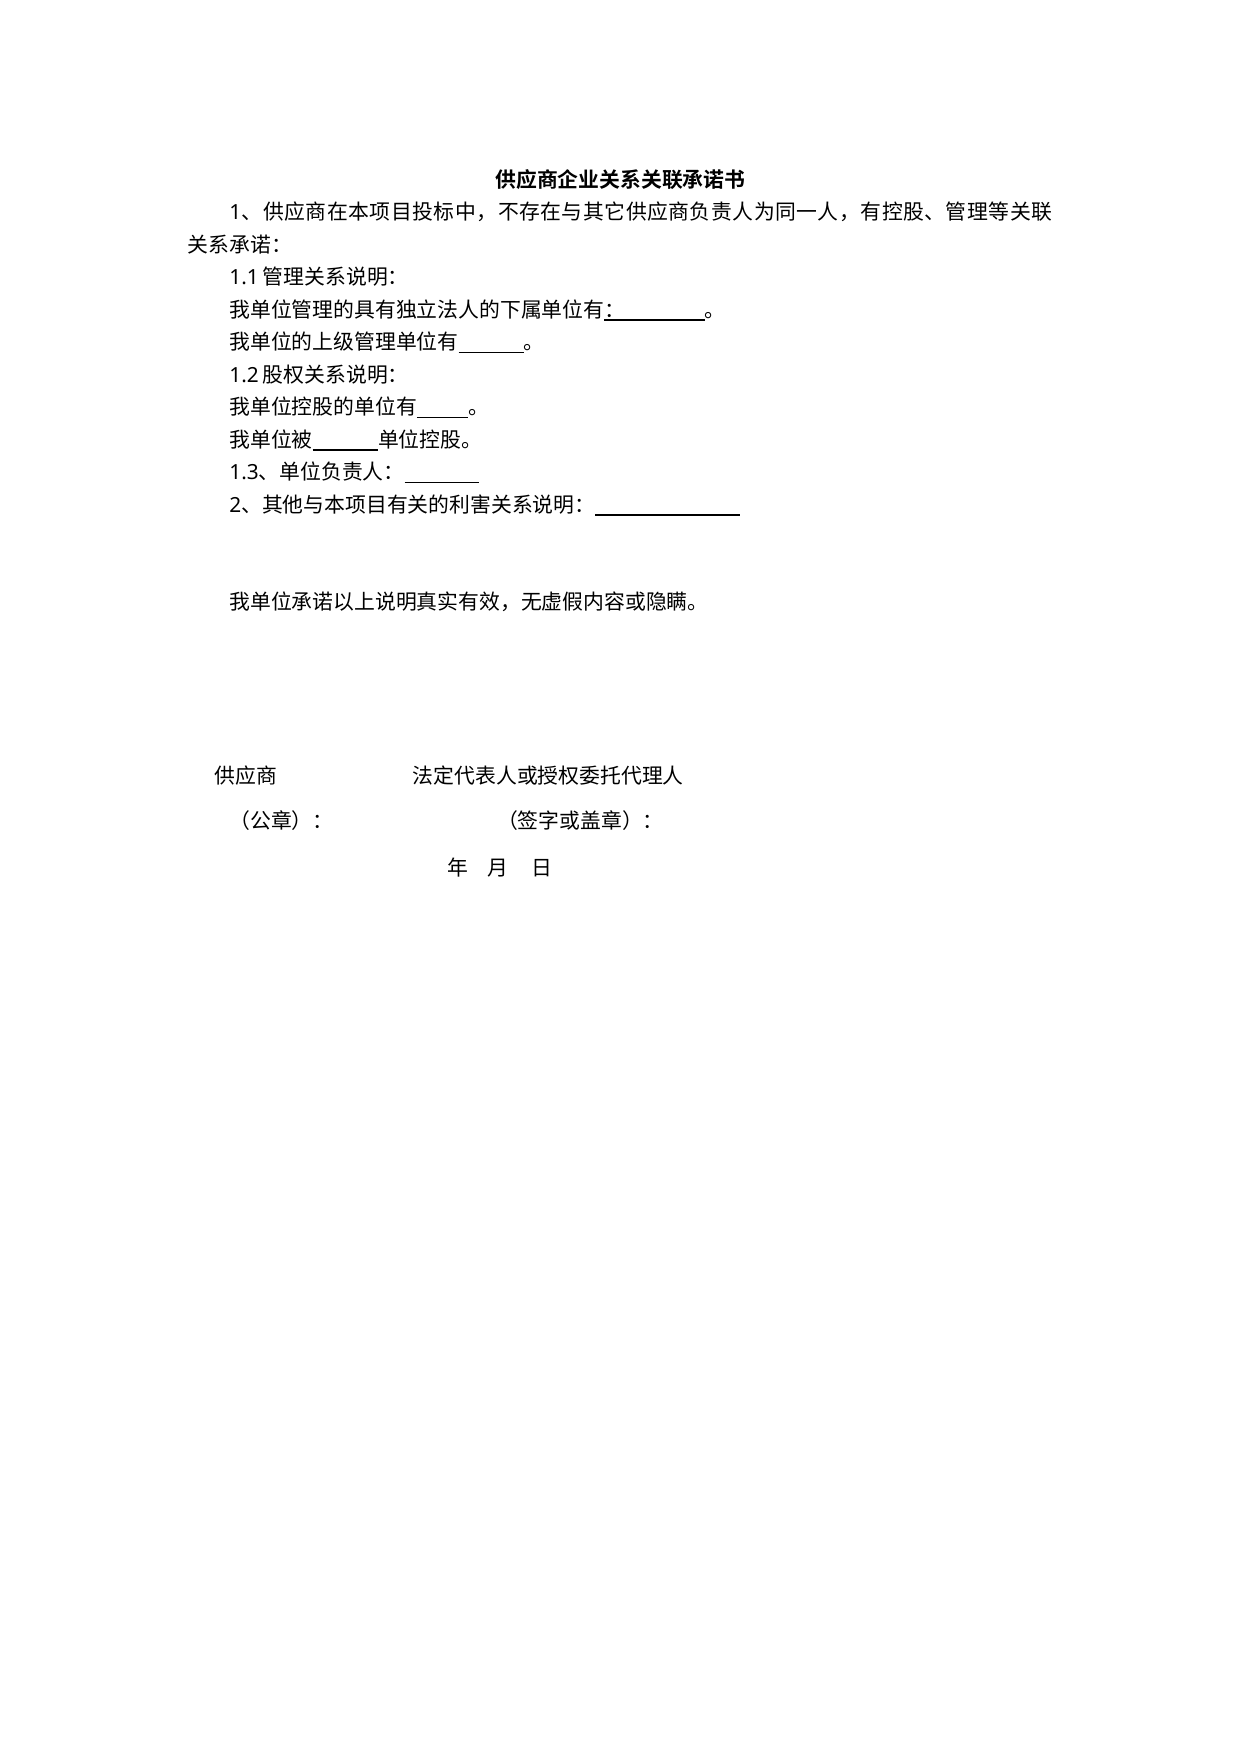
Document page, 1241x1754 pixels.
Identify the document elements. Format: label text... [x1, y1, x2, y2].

text 1.3、单位负责人： [187, 454, 1053, 487]
text 供应商企业关系关联承诺书 [187, 162, 1053, 194]
text 我单位管理的具有独立法人的下属单位有： 。 [187, 292, 1053, 324]
text 1、供应商在本项目投标中，不存在与其它供应商负责人为同一人，有控股、管理等关联关系承诺： [187, 194, 1053, 259]
text （公章）： （签字或盖章）： [187, 804, 1053, 834]
text 我单位被 单位控股。 [187, 422, 1053, 454]
text 我单位控股的单位有 。 [187, 389, 1053, 422]
text 1.2股权关系说明： [187, 357, 1053, 389]
text 我单位的上级管理单位有 。 [187, 324, 1053, 357]
text 1.1管理关系说明： [187, 259, 1053, 292]
text 年 月 日 [187, 850, 1053, 882]
text 我单位承诺以上说明真实有效，无虚假内容或隐瞒。 [187, 584, 1053, 617]
text 2、其他与本项目有关的利害关系说明： [187, 487, 1053, 519]
text 供应商 法定代表人或授权委托代理人 [187, 759, 1053, 789]
